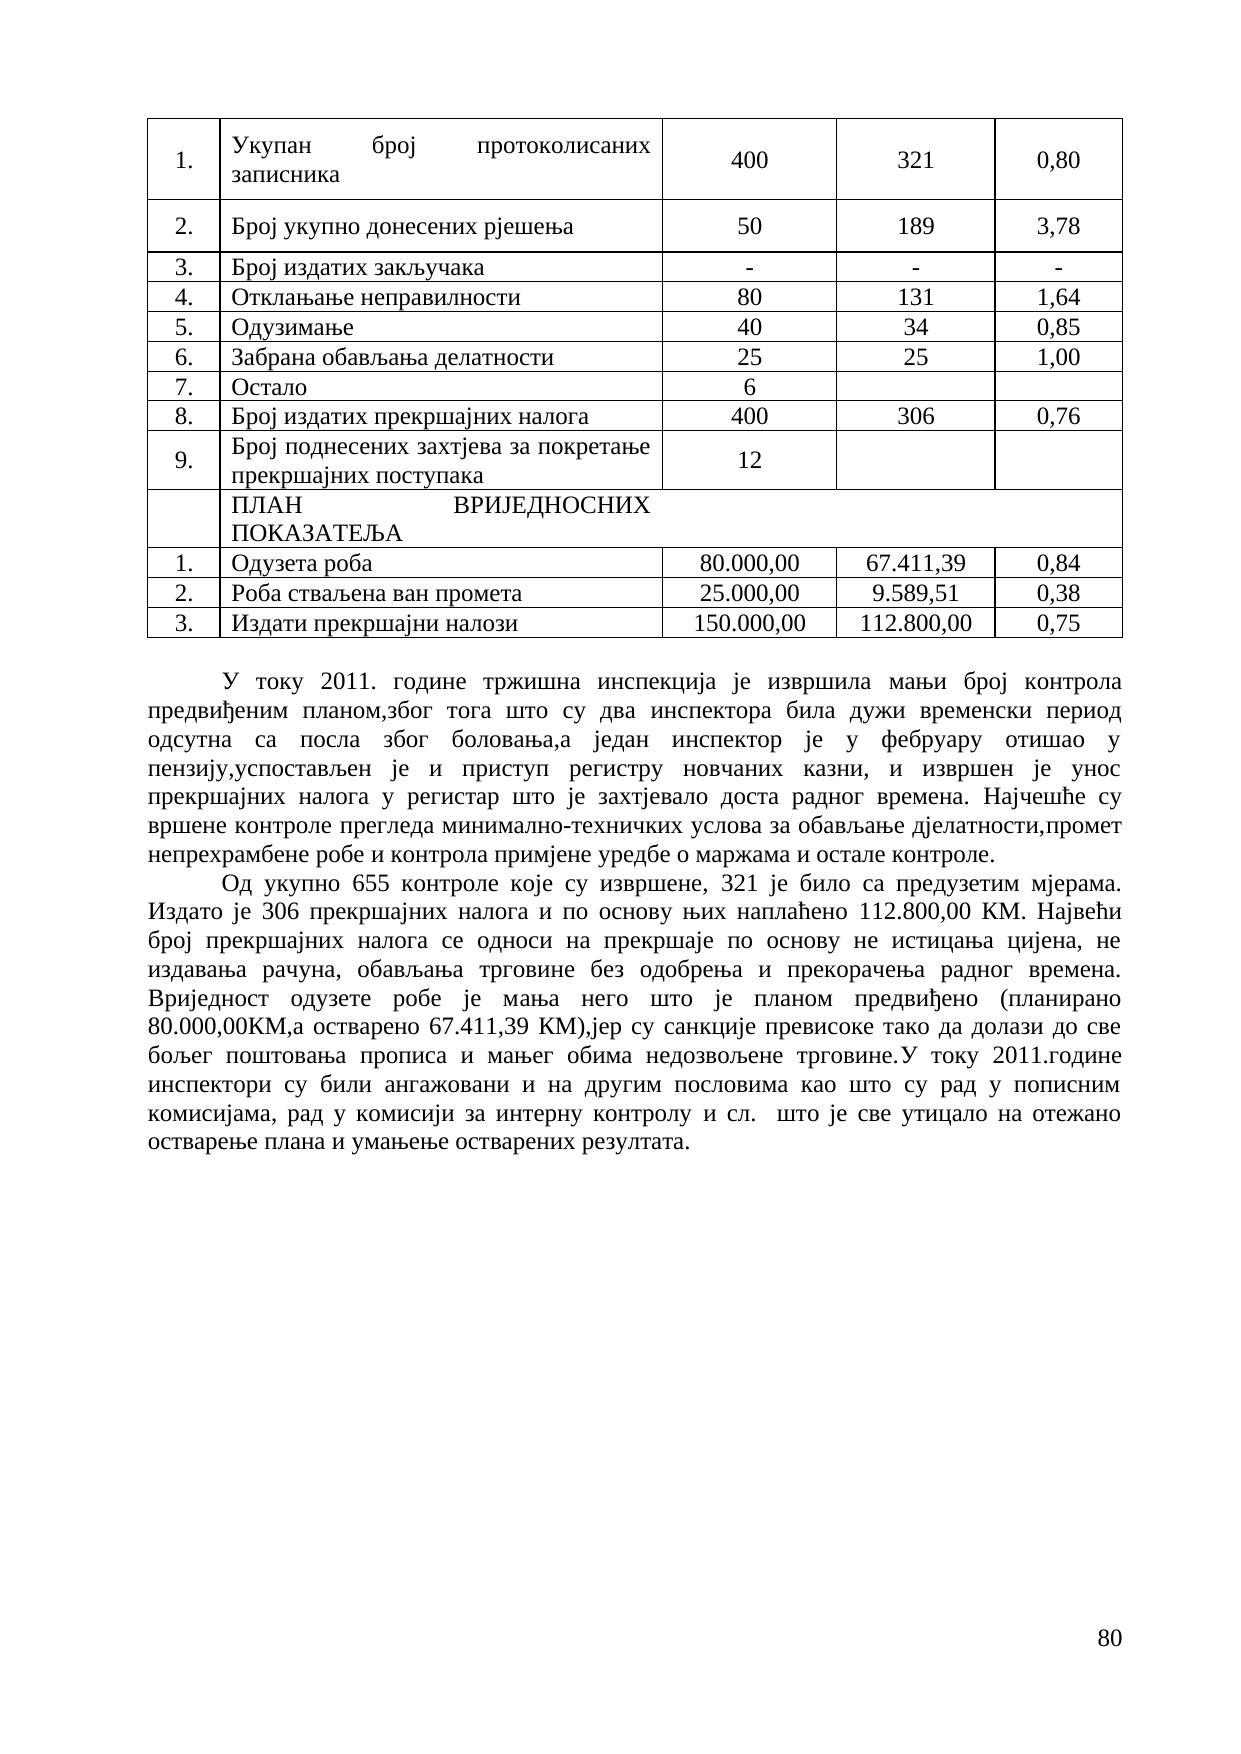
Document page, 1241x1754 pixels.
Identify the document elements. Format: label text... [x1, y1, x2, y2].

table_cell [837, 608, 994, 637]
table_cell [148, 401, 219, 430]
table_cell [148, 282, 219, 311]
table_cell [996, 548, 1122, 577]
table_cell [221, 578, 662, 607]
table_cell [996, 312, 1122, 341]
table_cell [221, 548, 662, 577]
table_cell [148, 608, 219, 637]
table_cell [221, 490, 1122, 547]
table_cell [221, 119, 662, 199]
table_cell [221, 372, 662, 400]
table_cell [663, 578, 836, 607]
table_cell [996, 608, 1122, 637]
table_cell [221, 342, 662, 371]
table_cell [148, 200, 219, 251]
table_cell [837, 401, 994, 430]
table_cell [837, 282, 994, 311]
text Од укупно 655 контроле које су извршене, 321 је било са предузетим мјерама. Издато је 306 прекршајних налога и по основу њих наплаћено 112.800,00 КМ. Највећи број прекршајних налога се односи на прекршаје по основу не истицања цијена, не издавања рачуна, обављања трговине без одобрења и прекорачења радног времена. Вриједност одузете робе је мања него што је планом предвиђено (планирано 80.000,00КМ,а остварено 67.411,39 КМ),јер су санкције превисоке тако да долази до све бољег поштовања прописа и мањег обима недозвољене трговине.У току 2011.године инспектори су били ангажовани и на другим пословима као што су рад у пописним комисијама, рад у комисији за интерну контролу и сл. што је све утицало на отежано остварење плана и умањење остварених резултата. [148, 868, 1122, 1155]
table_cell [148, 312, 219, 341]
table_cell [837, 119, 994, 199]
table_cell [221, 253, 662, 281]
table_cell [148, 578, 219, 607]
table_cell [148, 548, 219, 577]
text У току 2011. године тржишна инспекција је извршила мањи број контрола предвиђеним планом,због тога што су два инспектора била дужи временски период одсутна са посла због боловања,а један инспектор је у фебруару отишао у пензију,успостављен је и приступ регистру новчаних казни, и извршен је унос прекршајних налога у регистар што је захтјевало доста радног времена. Најчешће су вршене контроле прегледа минимално-техничких услова за обављање дјелатности,промет непрехрамбене робе и контрола примјене уредбе о маржама и остале контроле. [148, 666, 1122, 868]
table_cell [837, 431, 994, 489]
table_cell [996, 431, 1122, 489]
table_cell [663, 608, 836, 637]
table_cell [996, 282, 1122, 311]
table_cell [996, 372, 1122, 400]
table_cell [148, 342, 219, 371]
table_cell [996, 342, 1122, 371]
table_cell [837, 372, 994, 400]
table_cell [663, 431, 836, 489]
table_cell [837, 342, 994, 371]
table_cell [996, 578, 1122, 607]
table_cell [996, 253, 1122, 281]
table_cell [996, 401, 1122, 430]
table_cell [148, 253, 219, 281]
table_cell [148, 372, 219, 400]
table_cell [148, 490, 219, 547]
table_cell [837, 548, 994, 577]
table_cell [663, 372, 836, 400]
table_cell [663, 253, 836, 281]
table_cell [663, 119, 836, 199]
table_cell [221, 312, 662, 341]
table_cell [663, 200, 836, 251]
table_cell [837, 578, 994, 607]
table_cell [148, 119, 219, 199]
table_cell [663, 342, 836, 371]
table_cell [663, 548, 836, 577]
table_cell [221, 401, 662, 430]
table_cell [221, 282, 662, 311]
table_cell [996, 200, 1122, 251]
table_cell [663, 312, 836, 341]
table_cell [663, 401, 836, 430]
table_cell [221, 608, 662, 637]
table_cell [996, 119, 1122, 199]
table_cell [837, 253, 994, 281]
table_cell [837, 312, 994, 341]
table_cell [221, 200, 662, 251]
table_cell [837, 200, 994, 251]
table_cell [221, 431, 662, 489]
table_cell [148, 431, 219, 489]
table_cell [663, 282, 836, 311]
